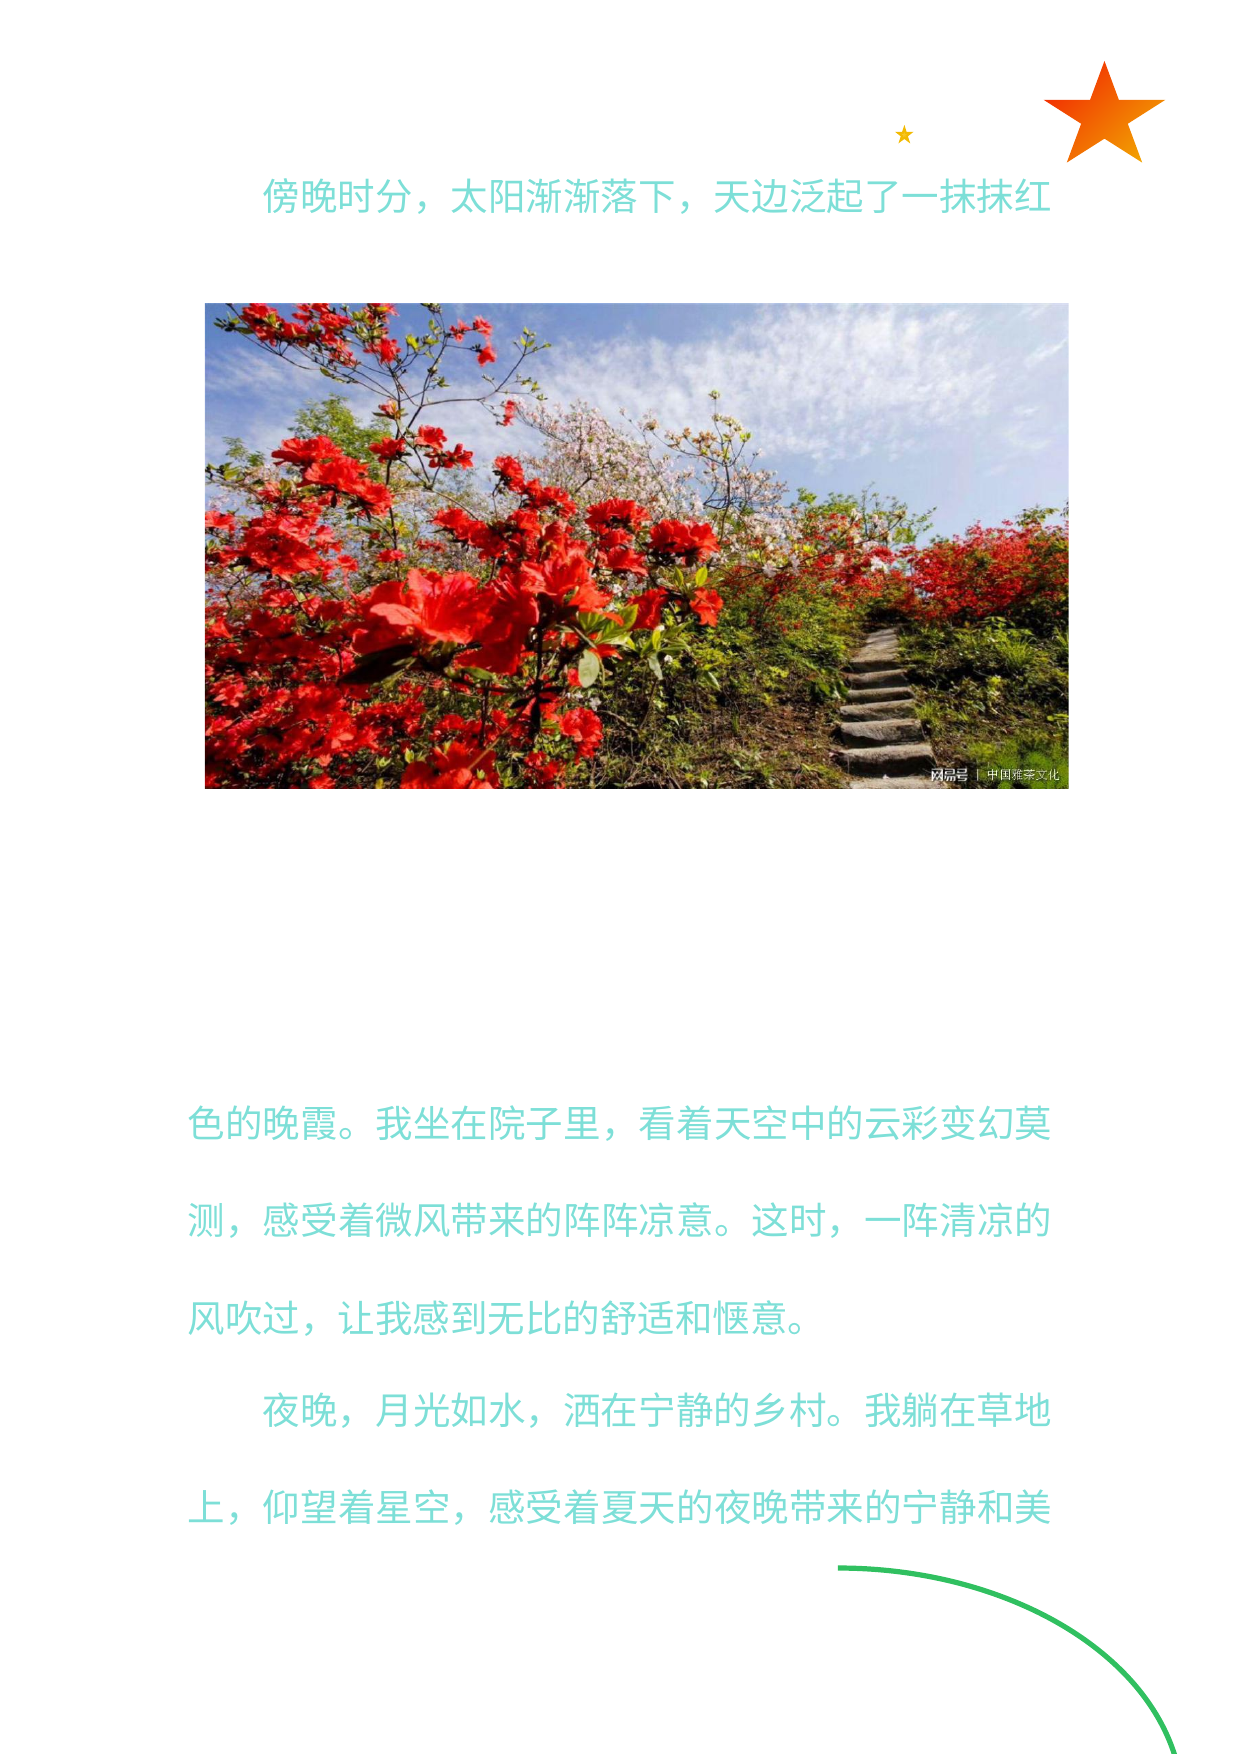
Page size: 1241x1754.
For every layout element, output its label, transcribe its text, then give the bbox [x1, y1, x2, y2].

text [187, 1375, 1053, 1538]
picture [204, 303, 1069, 789]
